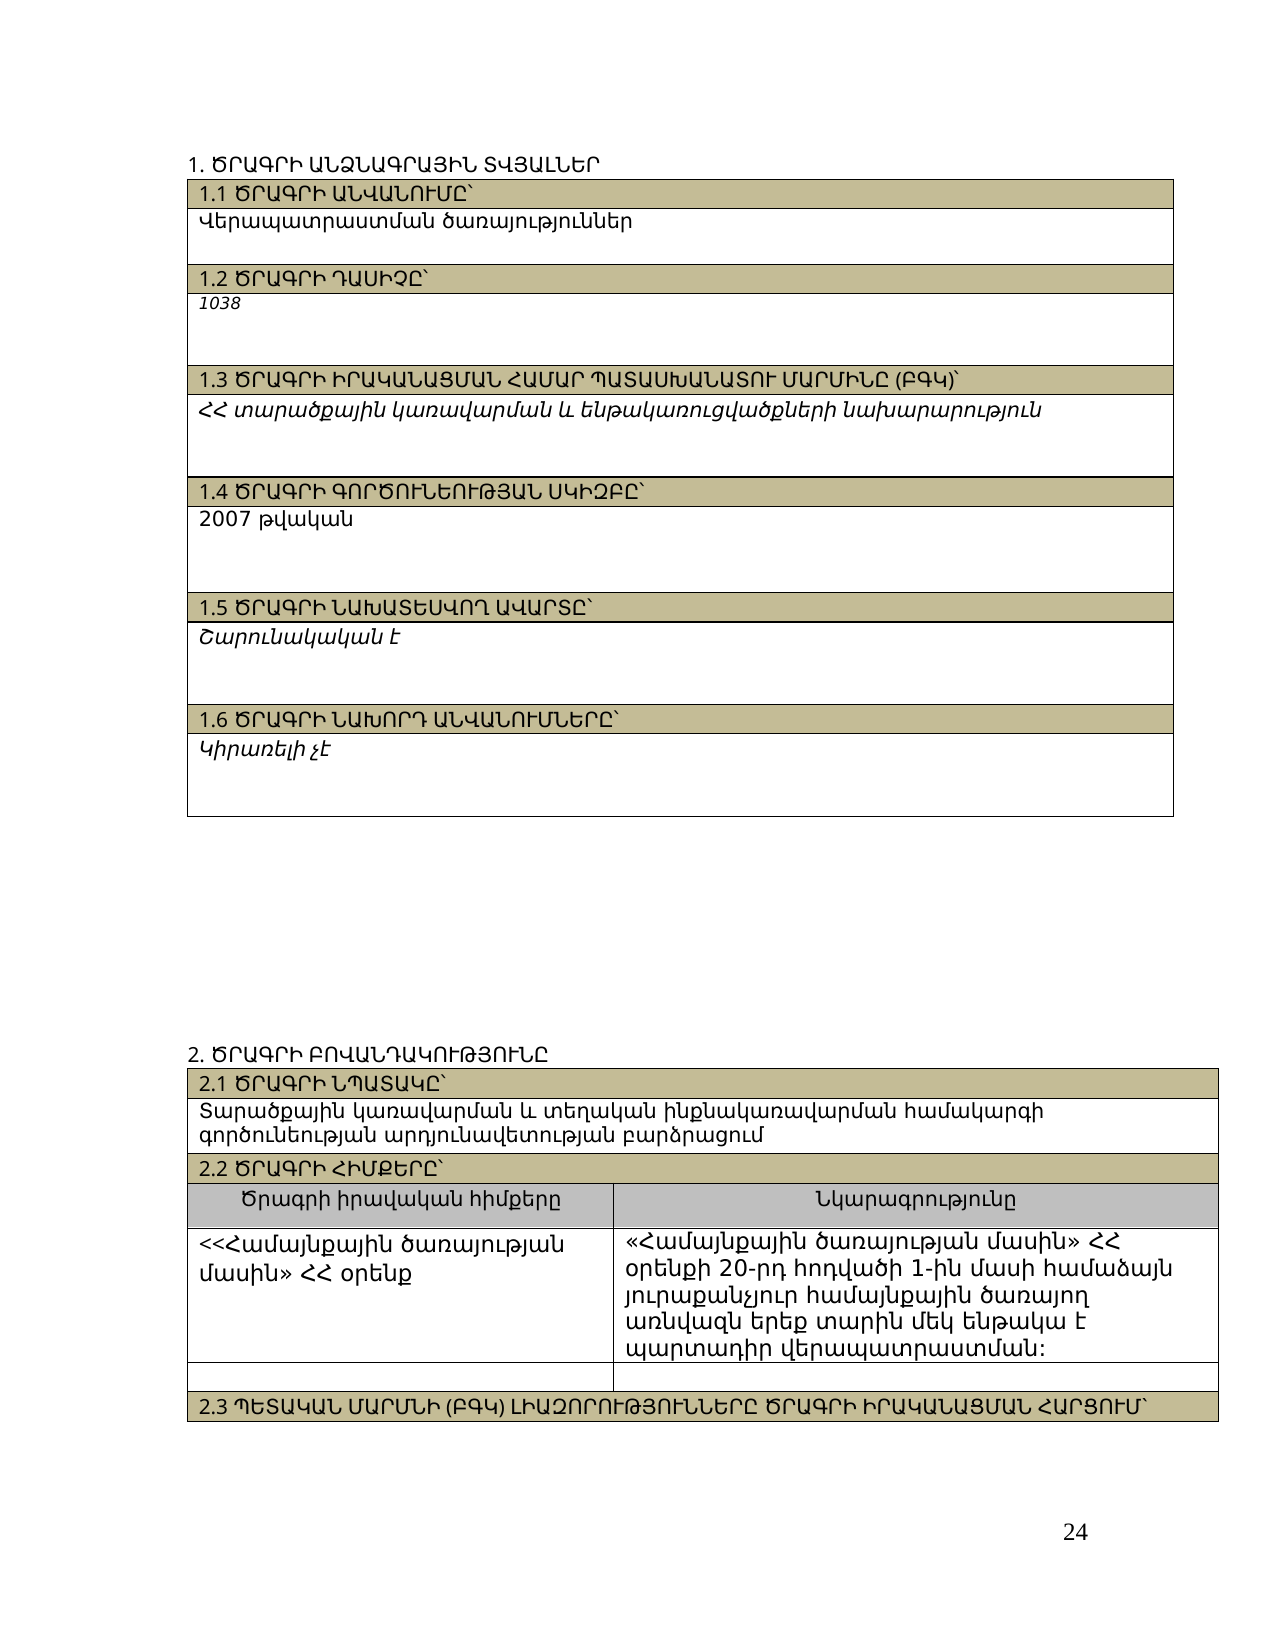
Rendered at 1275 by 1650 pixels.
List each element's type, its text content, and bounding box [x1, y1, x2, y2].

table_cell Տարածքային կառավարման և տեղական ինքնակառավարման համակարգի գործունեության արդյունավետության բարձրացում [188, 1099, 1218, 1153]
table_cell 2007 թվական [188, 507, 1173, 592]
table_cell 2.2 ԾՐԱԳՐԻ ՀԻՄՔԵՐԸ՝ [188, 1154, 1218, 1183]
table_cell 1.6 ԾՐԱԳՐԻ ՆԱԽՈՐԴ ԱՆՎԱՆՈՒՄՆԵՐԸ՝ [188, 705, 1173, 733]
table_header 1.1 ԾՐԱԳՐԻ ԱՆՎԱՆՈՒՄԸ՝ [188, 180, 1173, 208]
table_cell «Համայնքային ծառայության մասին» ՀՀ օրենքի 20-րդ հոդվածի 1-ին մասի համաձայն յուրաքանչյուր համայնքային ծառայող առնվազն երեք տարին մեկ ենթակա է պարտադիր վերապատրաuտման: [614, 1229, 1218, 1362]
table_cell Շարունակական է [188, 623, 1173, 704]
table_cell Ծրագրի իրավական հիմքերը [188, 1184, 613, 1227]
table_cell 2.3 ՊԵՏԱԿԱՆ ՄԱՐՄՆԻ (ԲԳԿ) ԼԻԱԶՈՐՈՒԹՅՈՒՆՆԵՐԸ ԾՐԱԳՐԻ ԻՐԱԿԱՆԱՑՄԱՆ ՀԱՐՑՈՒՄ` [188, 1392, 1218, 1421]
table_cell Նկարագրությունը [614, 1184, 1218, 1227]
table_cell 1.2 ԾՐԱԳՐԻ ԴԱՍԻՉԸ՝ [188, 265, 1173, 293]
table_cell [614, 1363, 1218, 1391]
list 2. ԾՐԱԳՐԻ ԲՈՎԱՆԴԱԿՈՒԹՅՈՒՆԸ [187, 1040, 1088, 1068]
table_cell 1038 [188, 294, 1173, 364]
table_cell Վերապատրաստման ծառայություններ [188, 209, 1173, 263]
table_cell <<Համայնքային ծառայության մասին» ՀՀ օրենք [188, 1229, 613, 1362]
table_cell 1.5 ԾՐԱԳՐԻ ՆԱԽԱՏԵՍՎՈՂ ԱՎԱՐՏԸ՝ [188, 593, 1173, 621]
table_cell 1.4 ԾՐԱԳՐԻ ԳՈՐԾՈՒՆԵՈՒԹՅԱՆ ՍԿԻԶԲԸ՝ [188, 478, 1173, 506]
list 1. ԾՐԱԳՐԻ ԱՆՁՆԱԳՐԱՅԻՆ ՏՎՅԱԼՆԵՐ [187, 150, 1088, 178]
table_cell 1.3 ԾՐԱԳՐԻ ԻՐԱԿԱՆԱՑՄԱՆ ՀԱՄԱՐ ՊԱՏԱՍԽԱՆԱՏՈՒ ՄԱՐՄԻՆԸ (ԲԳԿ)՝ [188, 366, 1173, 394]
table_cell ՀՀ տարածքային կառավարման և ենթակառուցվածքների նախարարություն [188, 395, 1173, 476]
table_cell [188, 1363, 613, 1391]
table_cell Կիրառելի չէ [188, 734, 1173, 816]
table_header 2.1 ԾՐԱԳՐԻ ՆՊԱՏԱԿԸ՝ [188, 1069, 1218, 1098]
